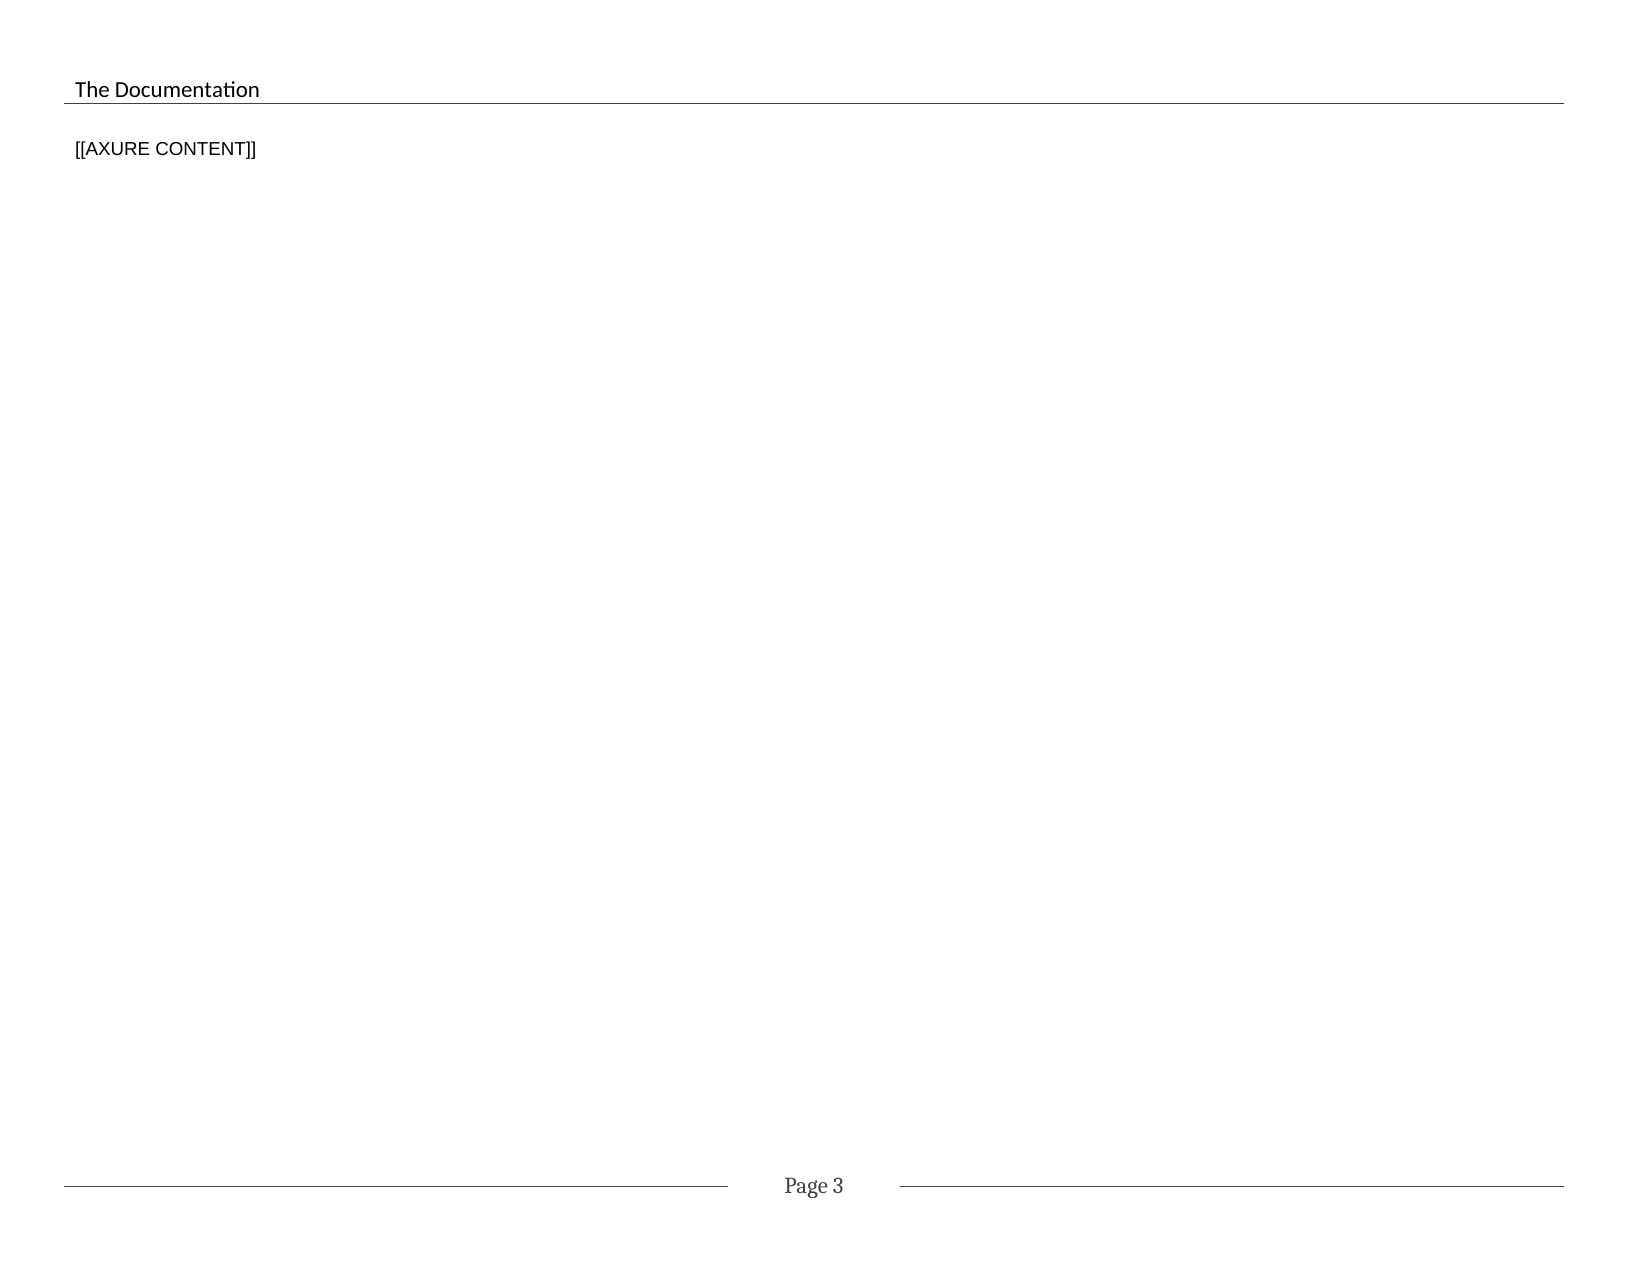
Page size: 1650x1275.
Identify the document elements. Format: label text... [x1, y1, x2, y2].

text [[AXURE CONTENT]] [75, 138, 1575, 160]
